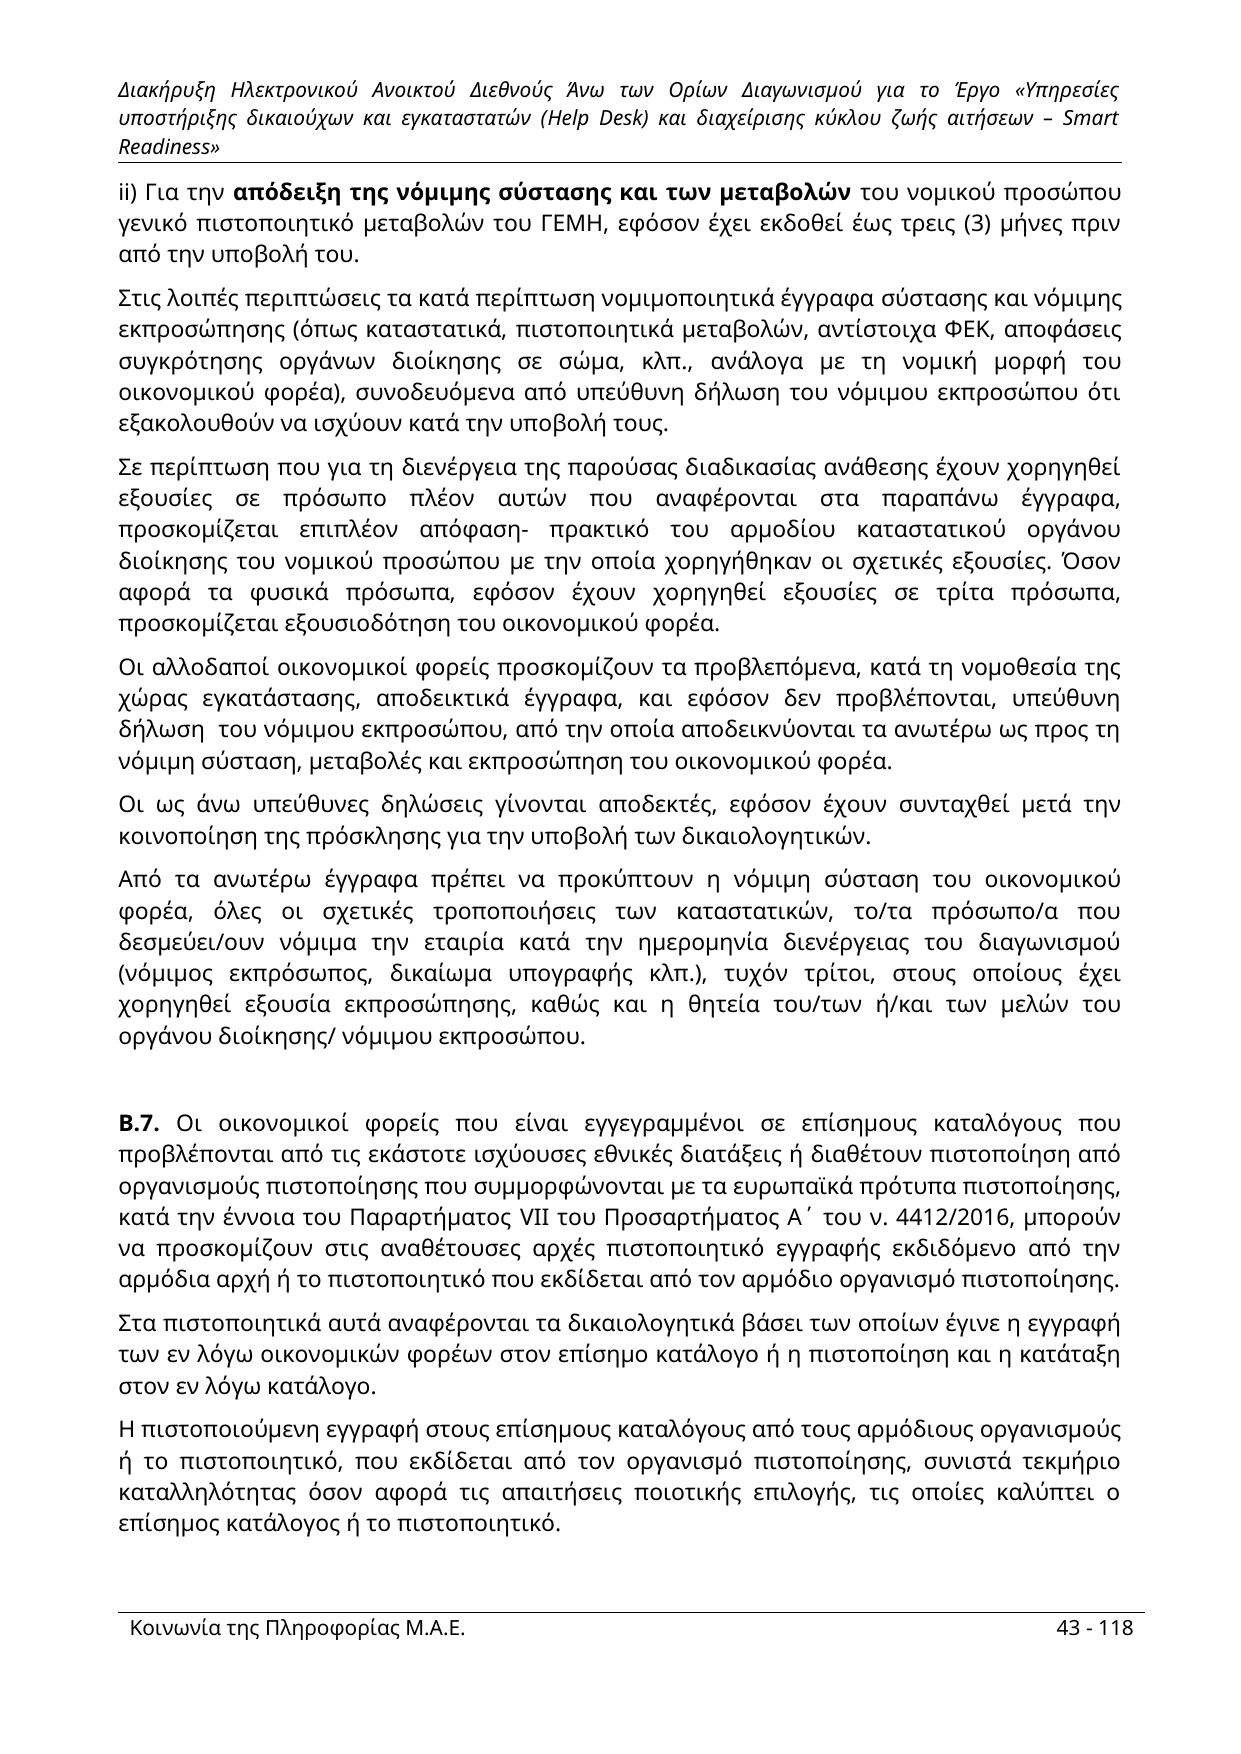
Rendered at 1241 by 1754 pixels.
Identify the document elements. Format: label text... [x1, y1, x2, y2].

text Οι ως άνω υπεύθυνες δηλώσεις γίνονται αποδεκτές, εφόσον έχουν συνταχθεί μετά την κοινοποίηση της πρόσκλησης για την υποβολή των δικαιολογητικών. [118, 788, 1122, 851]
text Στα πιστοποιητικά αυτά αναφέρονται τα δικαιολογητικά βάσει των οποίων έγινε η εγγραφή των εν λόγω οικονομικών φορέων στον επίσημο κατάλογο ή η πιστοποίηση και η κατάταξη στον εν λόγω κατάλογο. [118, 1307, 1122, 1401]
text Από τα ανωτέρω έγγραφα πρέπει να προκύπτουν η νόμιμη σύσταση του οικονομικού φορέα, όλες οι σχετικές τροποποιήσεις των καταστατικών, το/τα πρόσωπο/α που δεσμεύει/ουν νόμιμα την εταιρία κατά την ημερομηνία διενέργειας του διαγωνισμού (νόμιμος εκπρόσωπος, δικαίωμα υπογραφής κλπ.), τυχόν τρίτοι, στους οποίους έχει χορηγηθεί εξουσία εκπροσώπησης, καθώς και η θητεία του/των ή/και των μελών του οργάνου διοίκησης/ νόμιμου εκπροσώπου. [118, 863, 1122, 1051]
text Σε περίπτωση που για τη διενέργεια της παρούσας διαδικασίας ανάθεσης έχουν χορηγηθεί εξουσίες σε πρόσωπο πλέον αυτών που αναφέρονται στα παραπάνω έγγραφα, προσκομίζεται επιπλέον απόφαση- πρακτικό του αρμοδίου καταστατικού οργάνου διοίκησης του νομικού προσώπου με την οποία χορηγήθηκαν οι σχετικές εξουσίες. Όσον αφορά τα φυσικά πρόσωπα, εφόσον έχουν χορηγηθεί εξουσίες σε τρίτα πρόσωπα, προσκομίζεται εξουσιοδότηση του οικονομικού φορέα. [118, 451, 1122, 638]
text ii) Για την απόδειξη της νόμιμης σύστασης και των μεταβολών του νομικού προσώπου γενικό πιστοποιητικό μεταβολών του ΓΕΜΗ, εφόσον έχει εκδοθεί έως τρεις (3) μήνες πριν από την υποβολή του. [118, 176, 1122, 270]
text Β.7. Οι οικονομικοί φορείς που είναι εγγεγραμμένοι σε επίσημους καταλόγους που προβλέπονται από τις εκάστοτε ισχύουσες εθνικές διατάξεις ή διαθέτουν πιστοποίηση από οργανισμούς πιστοποίησης που συμμορφώνονται με τα ευρωπαϊκά πρότυπα πιστοποίησης, κατά την έννοια του Παραρτήματος VII του Προσαρτήματος Α΄ του ν. 4412/2016, μπορούν να προσκομίζουν στις αναθέτουσες αρχές πιστοποιητικό εγγραφής εκδιδόμενο από την αρμόδια αρχή ή το πιστοποιητικό που εκδίδεται από τον αρμόδιο οργανισμό πιστοποίησης. [118, 1107, 1122, 1295]
text Στις λοιπές περιπτώσεις τα κατά περίπτωση νομιμοποιητικά έγγραφα σύστασης και νόμιμης εκπροσώπησης (όπως καταστατικά, πιστοποιητικά μεταβολών, αντίστοιχα ΦΕΚ, αποφάσεις συγκρότησης οργάνων διοίκησης σε σώμα, κλπ., ανάλογα με τη νομική μορφή του οικονομικού φορέα), συνοδευόμενα από υπεύθυνη δήλωση του νόμιμου εκπροσώπου ότι εξακολουθούν να ισχύουν κατά την υποβολή τους. [118, 282, 1122, 438]
text Οι αλλοδαποί οικονομικοί φορείς προσκομίζουν τα προβλεπόμενα, κατά τη νομοθεσία της χώρας εγκατάστασης, αποδεικτικά έγγραφα, και εφόσον δεν προβλέπονται, υπεύθυνη δήλωση του νόμιμου εκπροσώπου, από την οποία αποδεικνύονται τα ανωτέρω ως προς τη νόμιμη σύσταση, μεταβολές και εκπροσώπηση του οικονομικού φορέα. [118, 651, 1122, 776]
text Η πιστοποιούμενη εγγραφή στους επίσημους καταλόγους από τους αρμόδιους οργανισμούς ή το πιστοποιητικό, που εκδίδεται από τον οργανισμό πιστοποίησης, συνιστά τεκμήριο καταλληλότητας όσον αφορά τις απαιτήσεις ποιοτικής επιλογής, τις οποίες καλύπτει ο επίσημος κατάλογος ή το πιστοποιητικό. [118, 1413, 1122, 1538]
